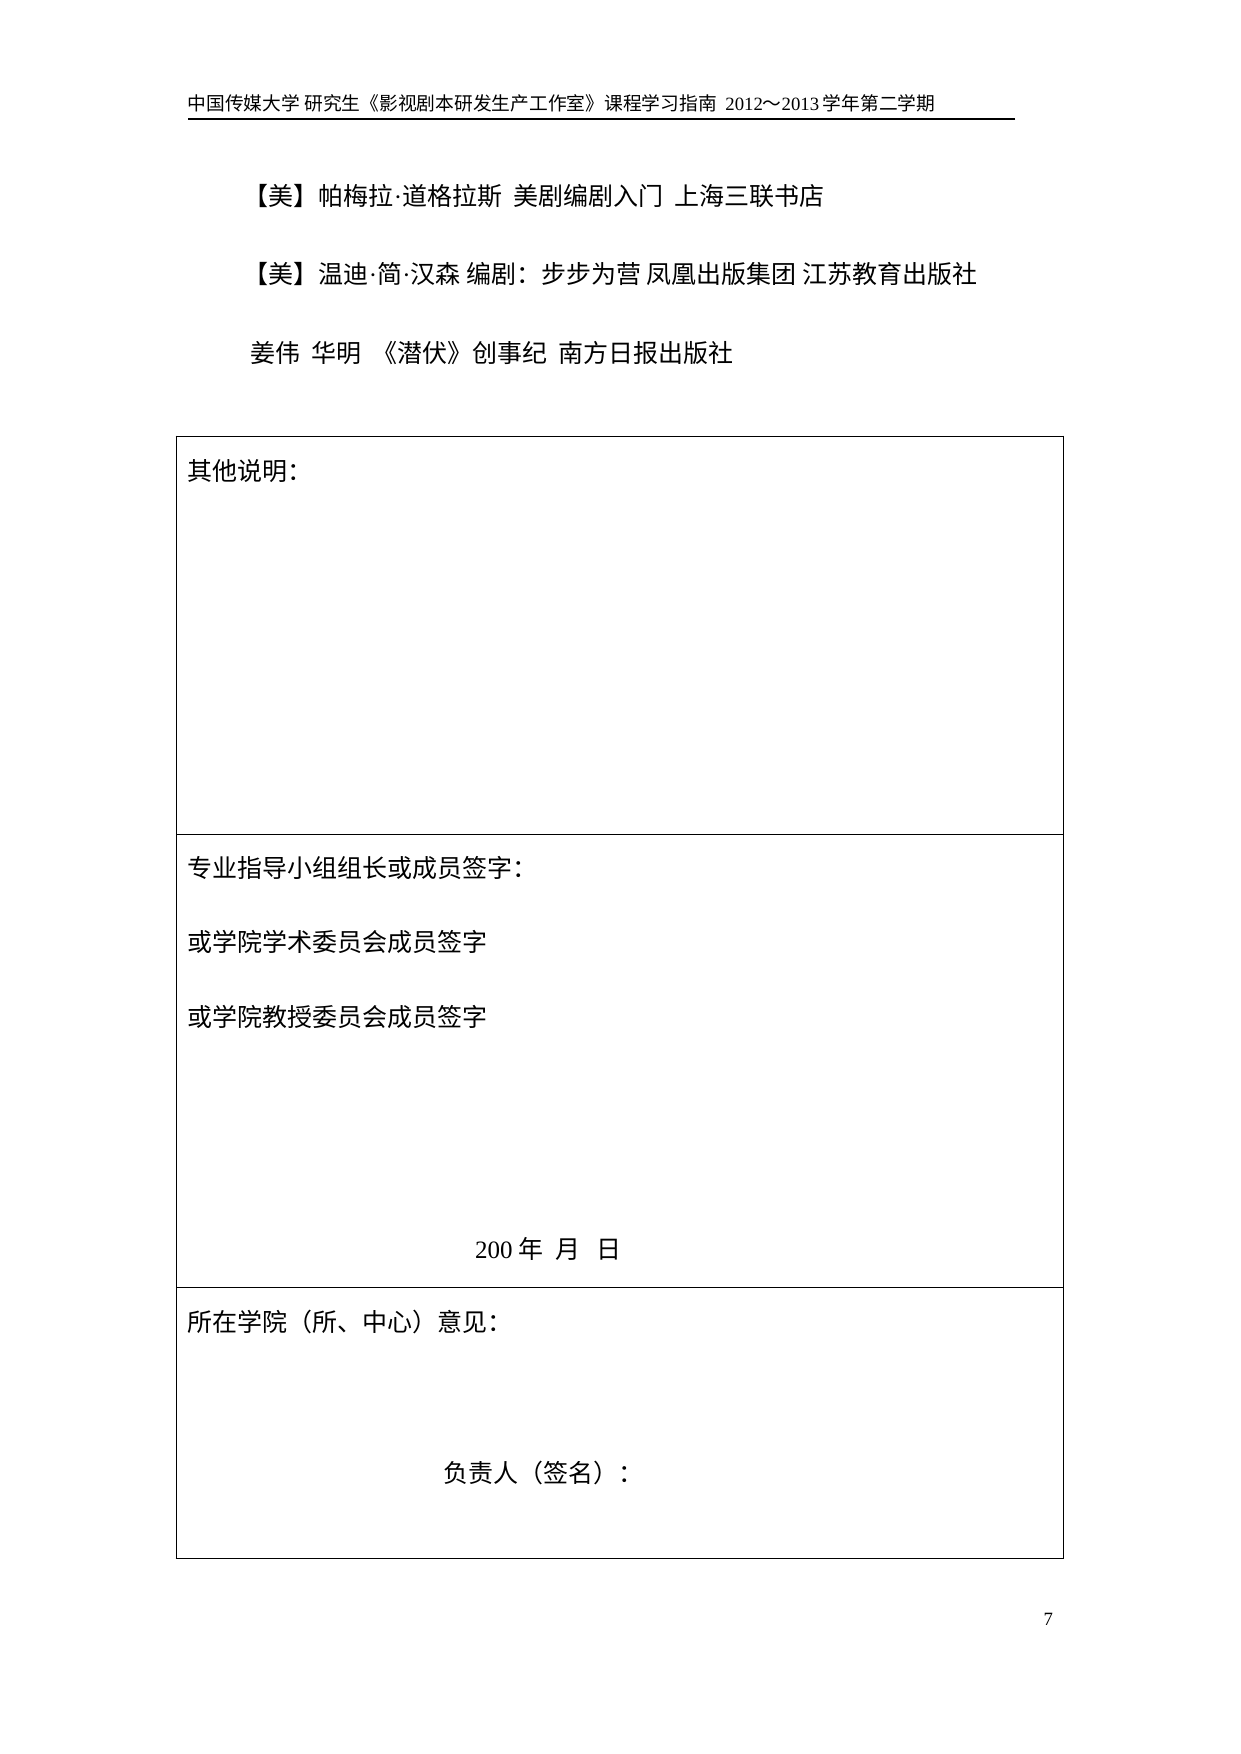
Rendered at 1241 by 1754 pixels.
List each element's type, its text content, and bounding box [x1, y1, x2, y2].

table_header 其他说明： [177, 437, 1063, 833]
text 姜伟 华明 《潜伏》创事纪 南方日报出版社 [244, 319, 1053, 384]
text 【美】温迪·简·汉森 编剧：步步为营 凤凰出版集团 江苏教育出版社 [244, 240, 1053, 305]
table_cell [177, 1288, 1063, 1557]
table_cell 专业指导小组组长或成员签字： 或学院学术委员会成员签字 或学院教授委员会成员签字 200 年 月 日 [177, 835, 1063, 1287]
text 【美】帕梅拉·道格拉斯 美剧编剧入门 上海三联书店 [244, 162, 1053, 227]
